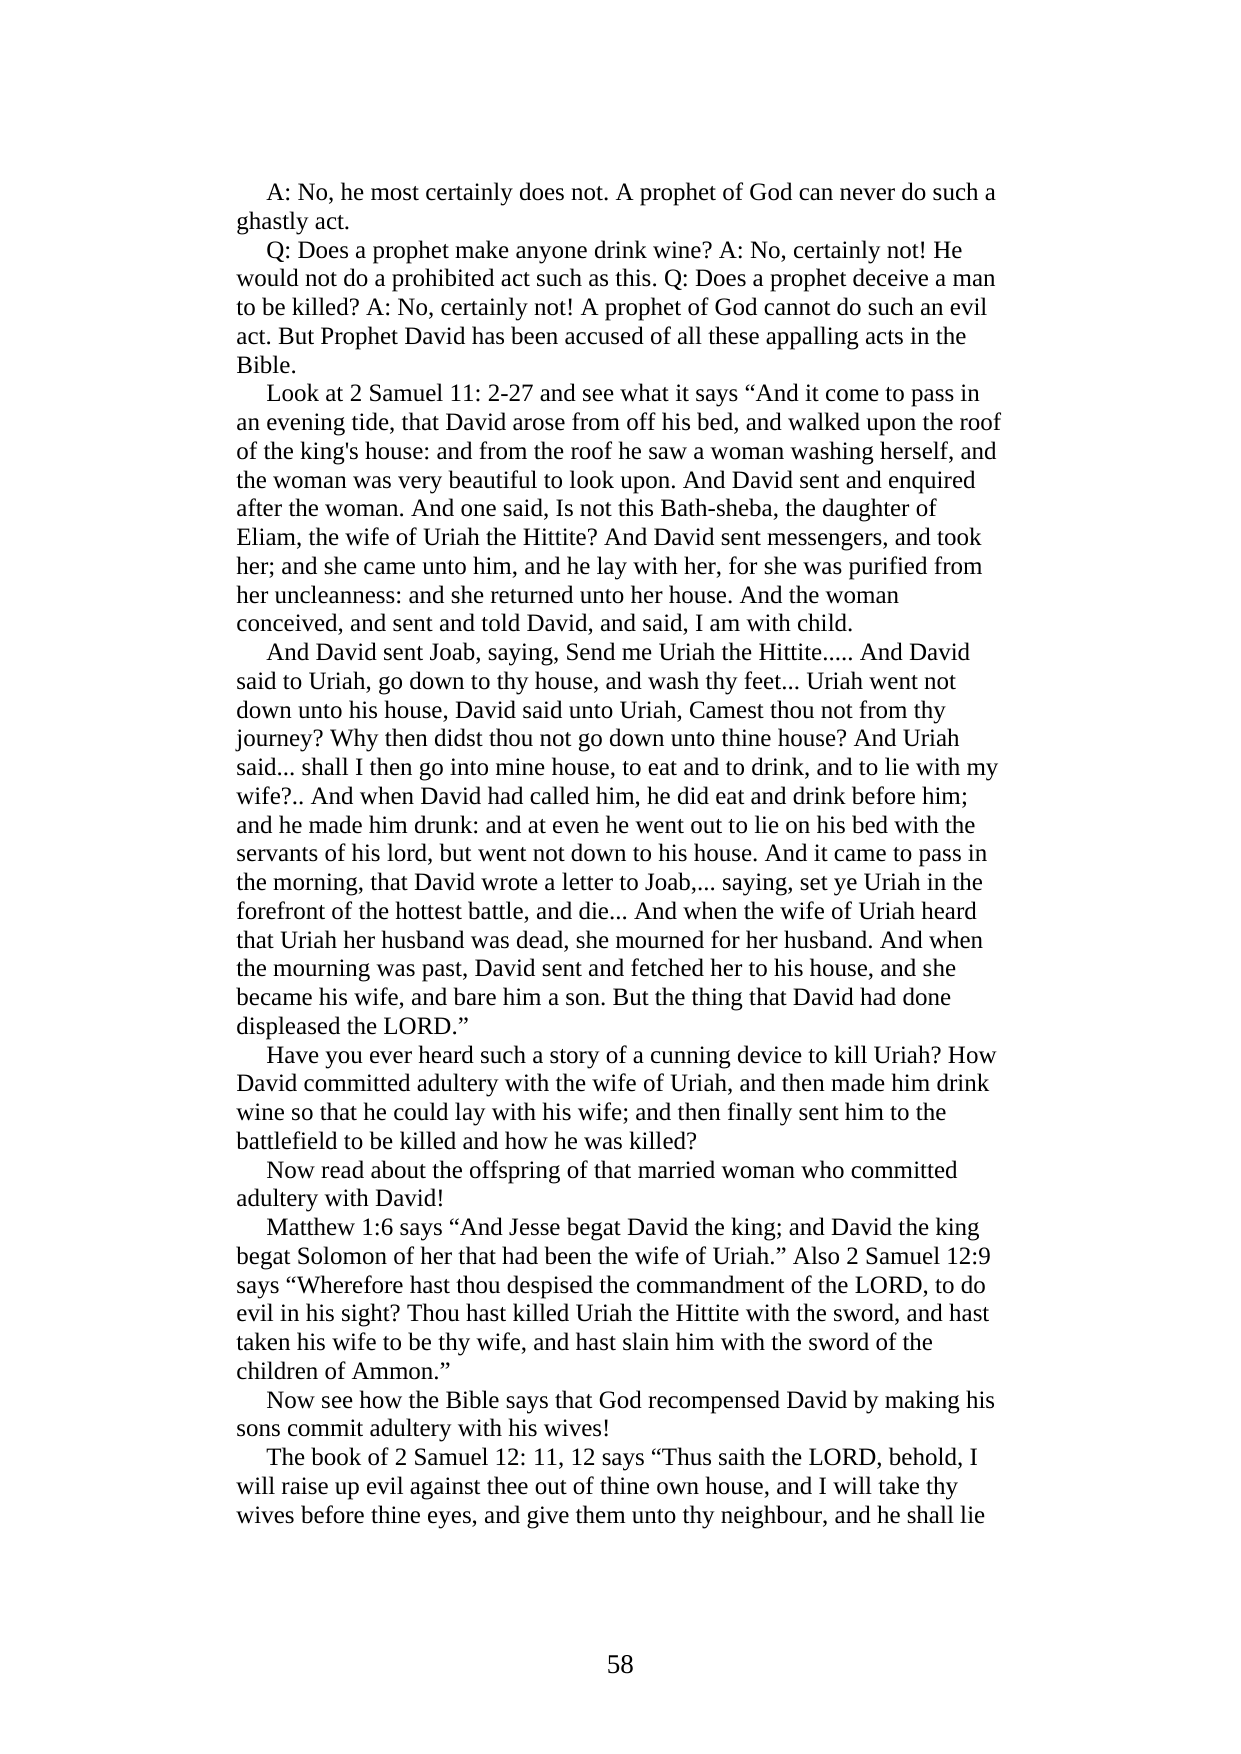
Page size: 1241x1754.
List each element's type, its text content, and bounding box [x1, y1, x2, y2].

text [236, 1442, 1004, 1528]
text Have you ever heard such a story of a cunning device to kill Uriah? How David committed adultery with the wife of Uriah, and then made him drink wine so that he could lay with his wife; and then finally sent him to the battlefield to be killed and how he was killed? [236, 1040, 1004, 1155]
text Look at 2 Samuel 11: 2-27 and see what it says “And it come to pass in an evening tide, that David arose from off his bed, and walked upon the roof of the king's house: and from the roof he saw a woman washing herself, and the woman was very beautiful to look upon. And David sent and enquired after the woman. And one said, Is not this Bath-sheba, the daughter of Eliam, the wife of Uriah the Hittite? And David sent messengers, and took her; and she came unto him, and he lay with her, for she was purified from her uncleanness: and she returned unto her house. And the woman conceived, and sent and told David, and said, I am with child. [236, 378, 1004, 637]
text Now see how the Bible says that God recompensed David by making his sons commit adultery with his wives! [236, 1385, 1004, 1442]
text A: No, he most certainly does not. A prophet of God can never do such a ghastly act. [236, 177, 1004, 235]
text Q: Does a prophet make anyone drink wine? A: No, certainly not! He would not do a prohibited act such as this. Q: Does a prophet deceive a man to be killed? A: No, certainly not! A prophet of God cannot do such an evil act. But Prophet David has been accused of all these appalling acts in the Bible. [236, 235, 1004, 378]
text And David sent Joab, saying, Send me Uriah the Hittite..... And David said to Uriah, go down to thy house, and wash thy feet... Uriah went not down unto his house, David said unto Uriah, Camest thou not from thy journey? Why then didst thou not go down unto thine house? And Uriah said... shall I then go into mine house, to eat and to drink, and to lie with my wife?.. And when David had called him, he did eat and drink before him; and he made him drunk: and at even he went out to lie on his bed with the servants of his lord, but went not down to his house. And it came to pass in the morning, that David wrote a letter to Joab,... saying, set ye Uriah in the forefront of the hottest battle, and die... And when the wife of Uriah heard that Uriah her husband was dead, she mourned for her husband. And when the mourning was past, David sent and fetched her to his house, and she became his wife, and bare him a son. But the thing that David had done displeased the LORD.” [236, 637, 1004, 1040]
text Now read about the offspring of that married woman who committed adultery with David! [236, 1155, 1004, 1212]
text Matthew 1:6 says “And Jesse begat David the king; and David the king begat Solomon of her that had been the wife of Uriah.” Also 2 Samuel 12:9 says “Wherefore hast thou despised the commandment of the LORD, to do evil in his sight? Thou hast killed Uriah the Hittite with the sword, and hast taken his wife to be thy wife, and hast slain him with the sword of the children of Ammon.” [236, 1212, 1004, 1385]
